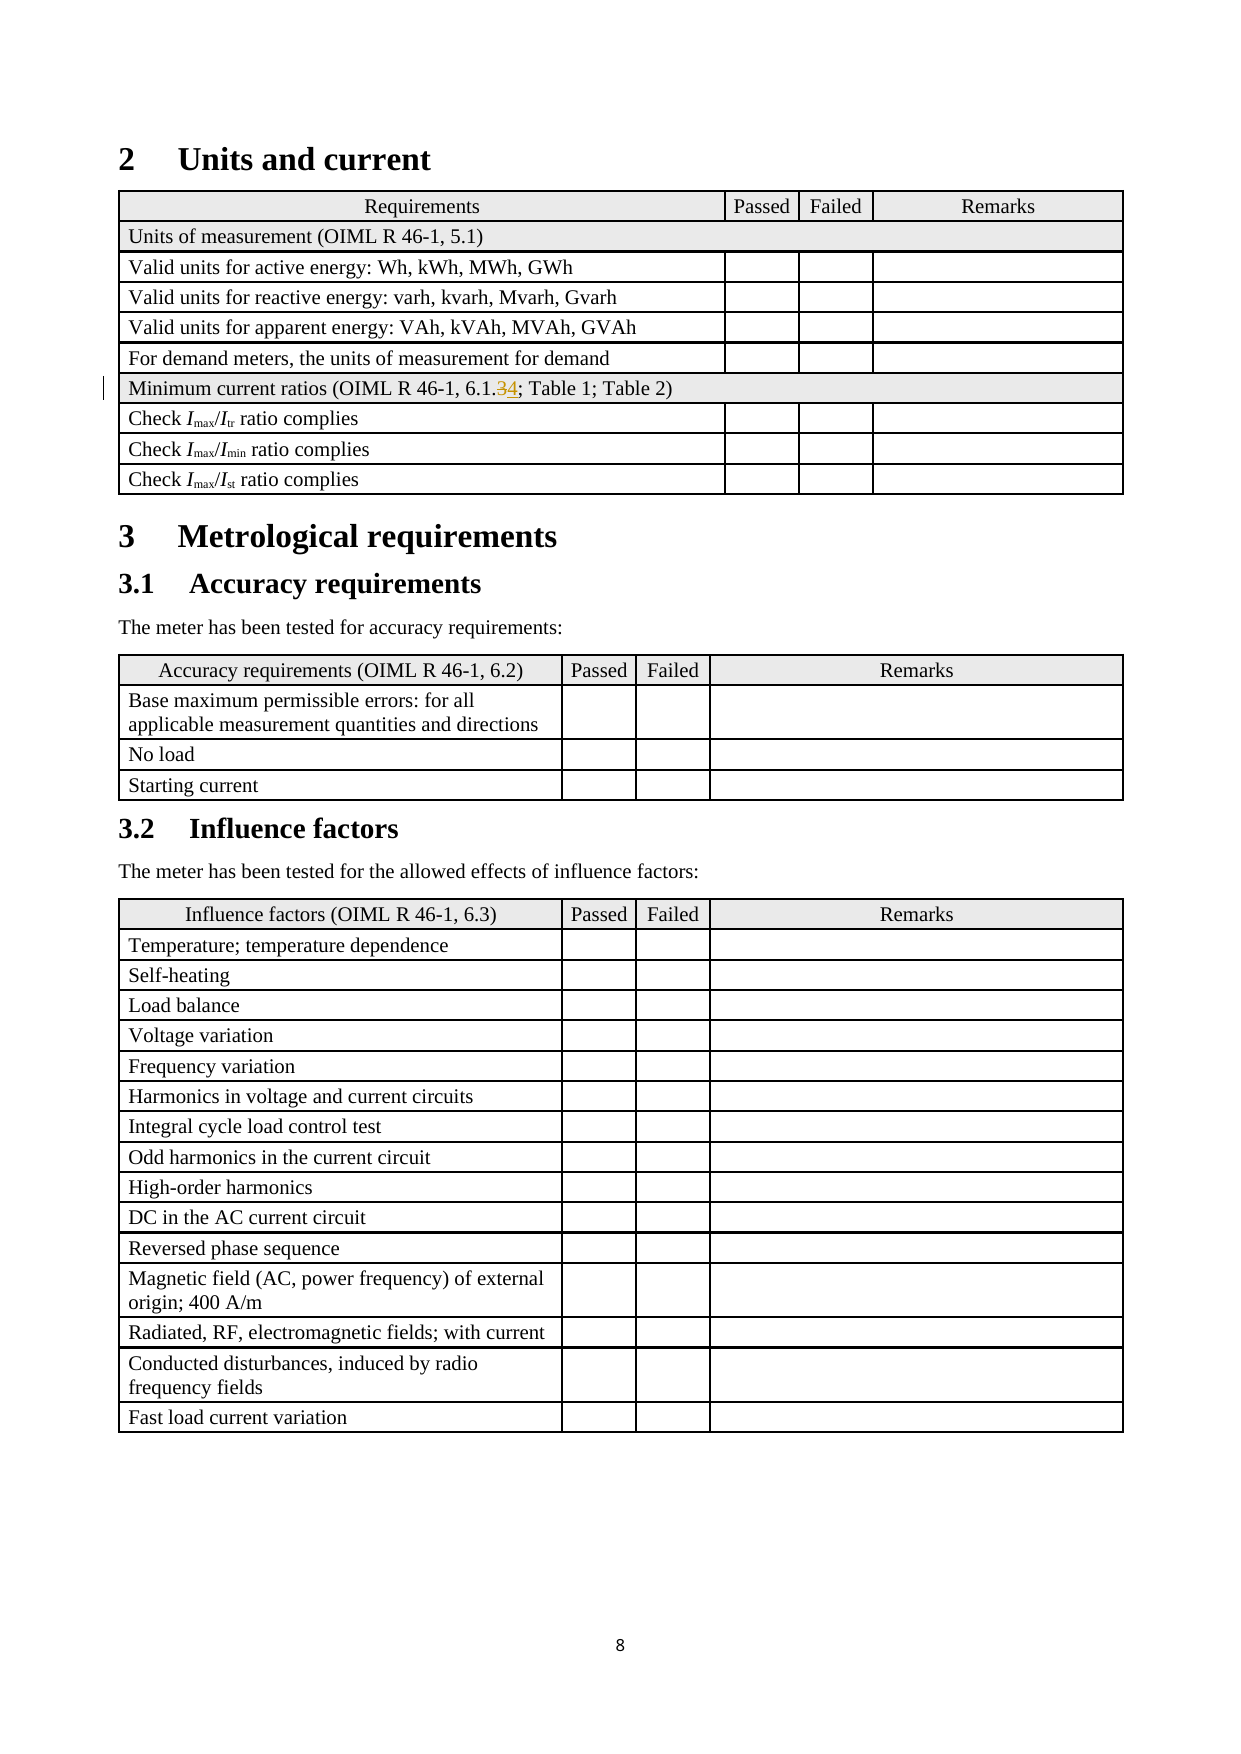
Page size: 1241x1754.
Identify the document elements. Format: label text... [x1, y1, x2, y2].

table_cell [637, 740, 709, 768]
table_cell Reversed phase sequence [120, 1234, 561, 1262]
table_cell [637, 1203, 709, 1231]
table_cell [563, 930, 635, 959]
table_cell [726, 283, 798, 311]
table_cell Frequency variation [120, 1052, 561, 1080]
table_cell [563, 1234, 635, 1262]
table_cell [637, 1318, 709, 1346]
table_cell [711, 1052, 1122, 1080]
table_cell [711, 1173, 1122, 1201]
table_cell Magnetic field (AC, power frequency) of external origin; 400 A/m [120, 1264, 561, 1316]
table_cell Temperature; temperature dependence [120, 930, 561, 959]
table_header Accuracy requirements (OIML R 46-1, 6.2) [120, 656, 561, 684]
table_cell [637, 930, 709, 959]
table_header Requirements [120, 192, 724, 220]
table_cell [800, 253, 872, 281]
table_cell [563, 740, 635, 768]
table_cell [711, 1349, 1122, 1401]
table_cell [800, 283, 872, 311]
table_cell [637, 1082, 709, 1110]
table_cell [563, 1264, 635, 1316]
table_cell [563, 1403, 635, 1431]
table_cell Valid units for active energy: Wh, kWh, MWh, GWh [120, 253, 724, 281]
table_cell [563, 961, 635, 989]
table_cell [563, 1173, 635, 1201]
table_cell [637, 1143, 709, 1171]
table_cell [563, 1203, 635, 1231]
table_cell [726, 434, 798, 463]
table_cell [637, 1264, 709, 1316]
table_cell [726, 313, 798, 341]
table_cell [637, 991, 709, 1019]
subtitle Metrological requirements [118, 516, 1122, 554]
table_header Passed [563, 656, 635, 684]
table_cell [637, 1403, 709, 1431]
table_cell [563, 771, 635, 799]
table_cell [711, 1403, 1122, 1431]
table_cell [800, 434, 872, 463]
table_cell [711, 961, 1122, 989]
table_cell [726, 404, 798, 432]
table_cell [563, 1318, 635, 1346]
table_cell Valid units for apparent energy: VAh, kVAh, MVAh, GVAh [120, 313, 724, 341]
text The meter has been tested for the allowed effects of influence factors: [118, 859, 1122, 883]
table_cell [637, 961, 709, 989]
table_cell [563, 1349, 635, 1401]
table_cell [563, 991, 635, 1019]
table_cell [726, 465, 798, 493]
table_cell [711, 991, 1122, 1019]
table_cell Voltage variation [120, 1021, 561, 1049]
table_cell [637, 1021, 709, 1049]
table_header Remarks [711, 656, 1122, 684]
table_cell [637, 1234, 709, 1262]
table_cell [711, 771, 1122, 799]
table_cell [800, 404, 872, 432]
table_cell [874, 283, 1122, 311]
table_cell [637, 686, 709, 738]
table_cell Integral cycle load control test [120, 1112, 561, 1141]
table_cell [800, 344, 872, 372]
table_cell [874, 253, 1122, 281]
table_cell Units of measurement (OIML R 46-1, 5.1) [120, 222, 1122, 250]
table_cell [874, 313, 1122, 341]
table_cell Check Imax/Imin ratio complies [120, 434, 724, 463]
table_cell Valid units for reactive energy: varh, kvarh, Mvarh, Gvarh [120, 283, 724, 311]
table_cell [711, 686, 1122, 738]
table_cell [563, 1082, 635, 1110]
table_header Failed [800, 192, 872, 220]
table_cell Radiated, RF, electromagnetic fields; with current [120, 1318, 561, 1346]
table_cell [711, 1234, 1122, 1262]
table_cell For demand meters, the units of measurement for demand [120, 344, 724, 372]
table_cell Base maximum permissible errors: for all applicable measurement quantities and directions [120, 686, 561, 738]
table_cell [637, 1052, 709, 1080]
table_cell Self-heating [120, 961, 561, 989]
table_cell Load balance [120, 991, 561, 1019]
table_cell [726, 344, 798, 372]
table_cell [563, 686, 635, 738]
table_header Remarks [711, 900, 1122, 928]
table_cell Check Imax/Itr ratio complies [120, 404, 724, 432]
table_cell [711, 1021, 1122, 1049]
table_cell [874, 404, 1122, 432]
table_cell [874, 465, 1122, 493]
table_cell [711, 740, 1122, 768]
table_cell Odd harmonics in the current circuit [120, 1143, 561, 1171]
table_header Passed [726, 192, 798, 220]
table_cell [874, 344, 1122, 372]
table_header Failed [637, 900, 709, 928]
table_cell [711, 1203, 1122, 1231]
table_cell [711, 1264, 1122, 1316]
subtitle Units and current [118, 139, 1122, 177]
table_cell [563, 1021, 635, 1049]
table_header Passed [563, 900, 635, 928]
subtitle Influence factors [118, 811, 1122, 845]
table_cell [711, 930, 1122, 959]
table_cell DC in the AC current circuit [120, 1203, 561, 1231]
table_cell Minimum current ratios (OIML R 46-1, 6.1.; Table 1; Table 2) [120, 374, 1122, 402]
table_cell [637, 1173, 709, 1201]
table_header Influence factors (OIML R 46-1, 6.3) [120, 900, 561, 928]
table_header Failed [637, 656, 709, 684]
table_cell High-order harmonics [120, 1173, 561, 1201]
table_cell No load [120, 740, 561, 768]
table_cell [637, 1112, 709, 1141]
table_cell [711, 1143, 1122, 1171]
table_cell Harmonics in voltage and current circuits [120, 1082, 561, 1110]
table_cell [711, 1082, 1122, 1110]
table_header Remarks [874, 192, 1122, 220]
table_cell Starting current [120, 771, 561, 799]
table_cell [726, 253, 798, 281]
table_cell [800, 465, 872, 493]
table_cell [563, 1143, 635, 1171]
text The meter has been tested for accuracy requirements: [118, 615, 1122, 639]
table_cell [637, 1349, 709, 1401]
table_cell [563, 1112, 635, 1141]
table_cell [637, 771, 709, 799]
table_cell [874, 434, 1122, 463]
table_cell [711, 1112, 1122, 1141]
table_cell [800, 313, 872, 341]
table_cell [711, 1318, 1122, 1346]
table_cell Fast load current variation [120, 1403, 561, 1431]
table_cell [563, 1052, 635, 1080]
table_cell Check Imax/Ist ratio complies [120, 465, 724, 493]
subtitle Accuracy requirements [118, 567, 1122, 600]
table_cell Conducted disturbances, induced by radio frequency fields [120, 1349, 561, 1401]
